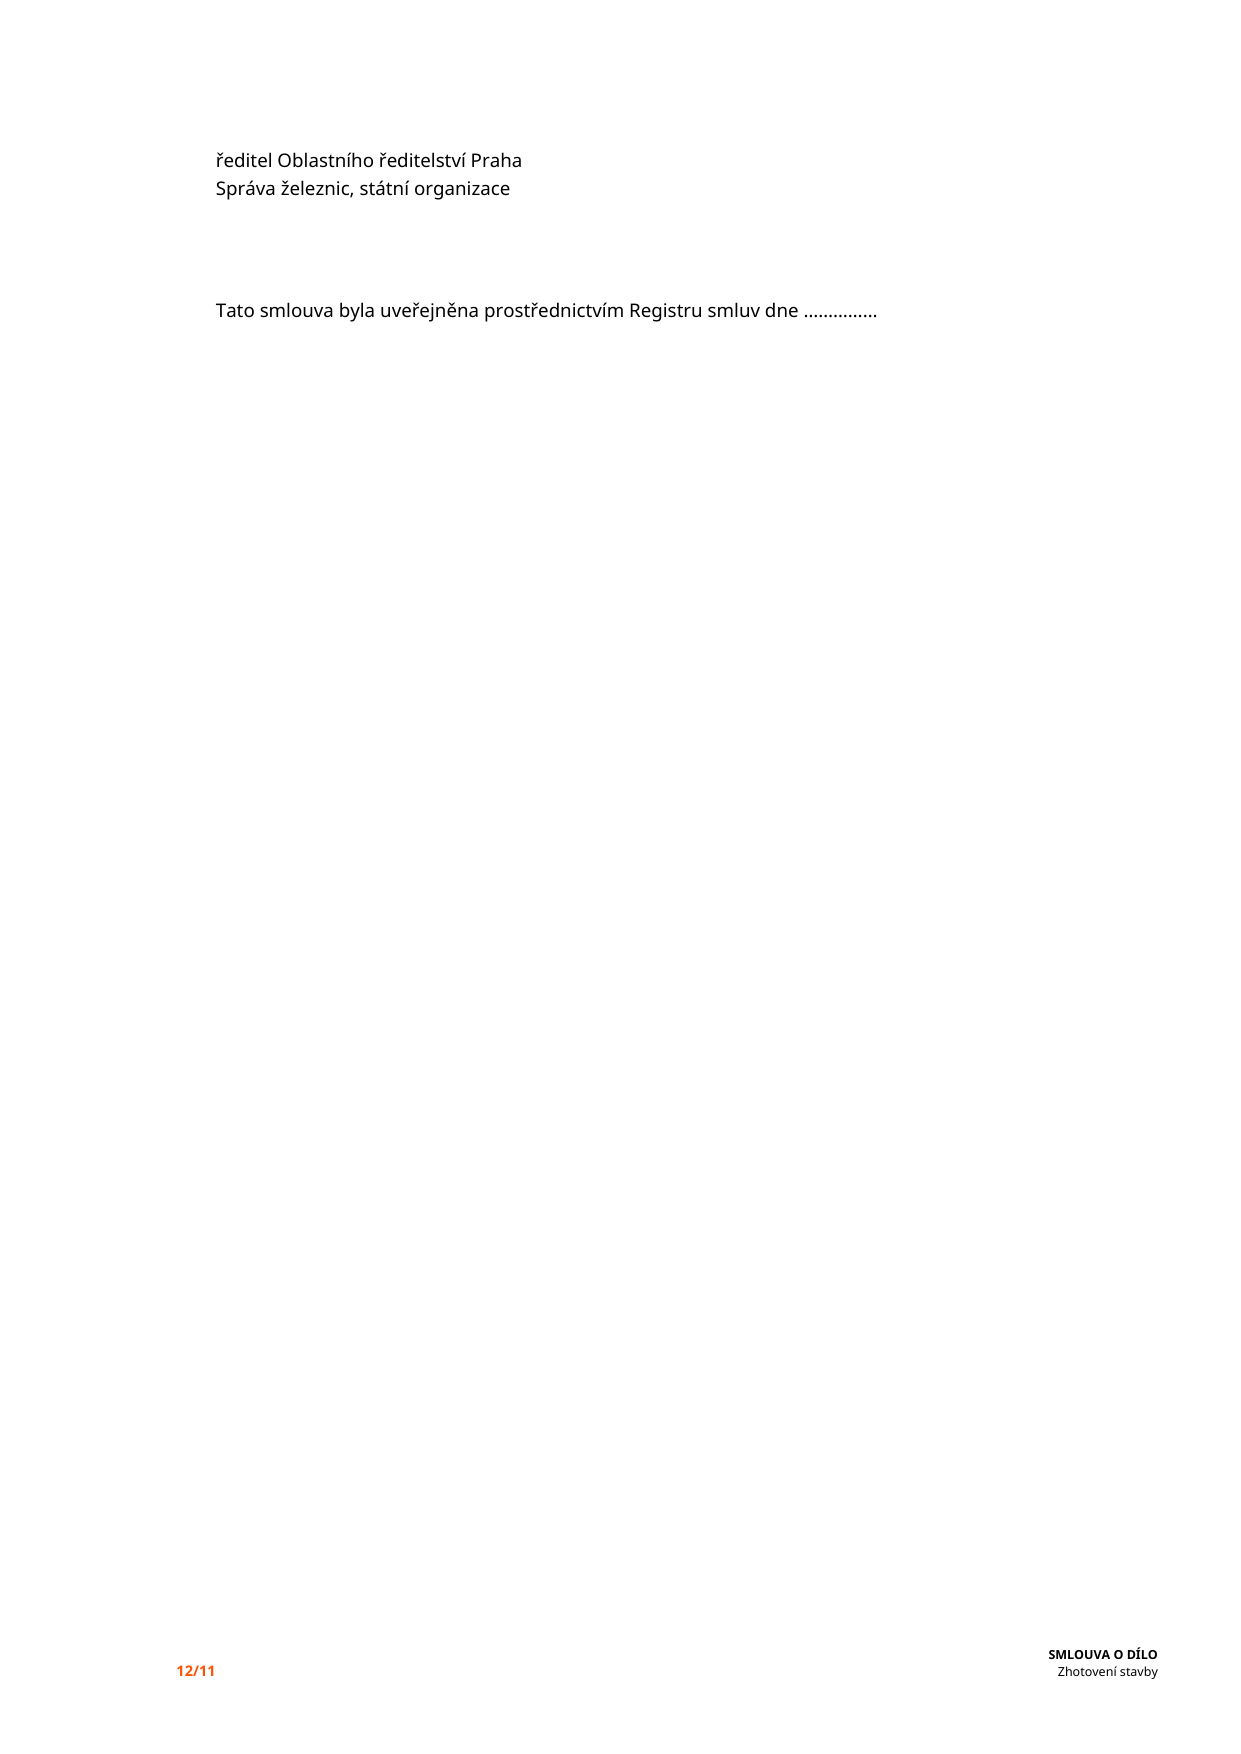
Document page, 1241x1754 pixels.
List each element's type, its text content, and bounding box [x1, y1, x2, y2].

text Tato smlouva byla uveřejněna prostřednictvím Registru smluv dne …………… [216, 297, 1093, 323]
text Správa železnic, státní organizace [216, 176, 1093, 201]
text ředitel Oblastního ředitelství Praha [216, 147, 1093, 173]
